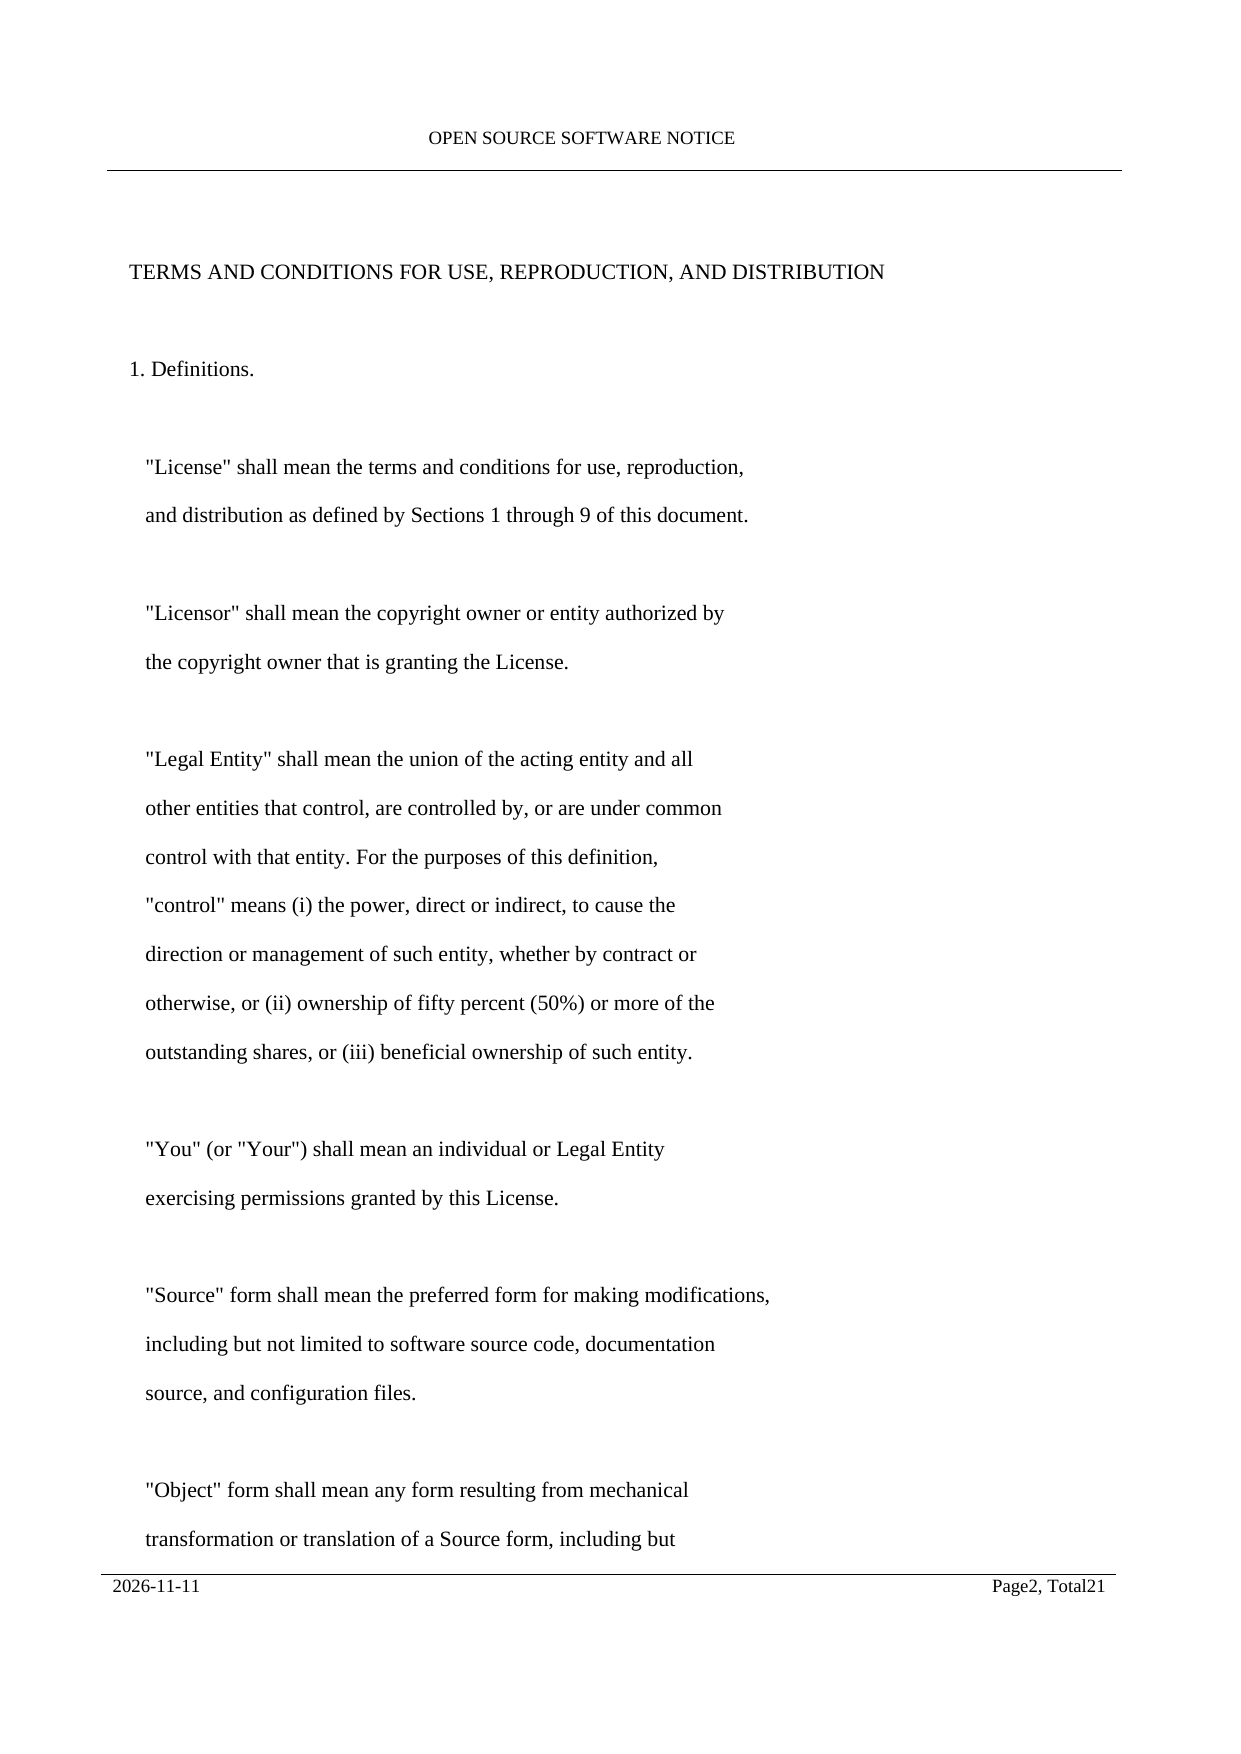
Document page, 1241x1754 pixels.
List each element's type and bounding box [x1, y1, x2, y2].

text [112, 206, 1128, 1555]
